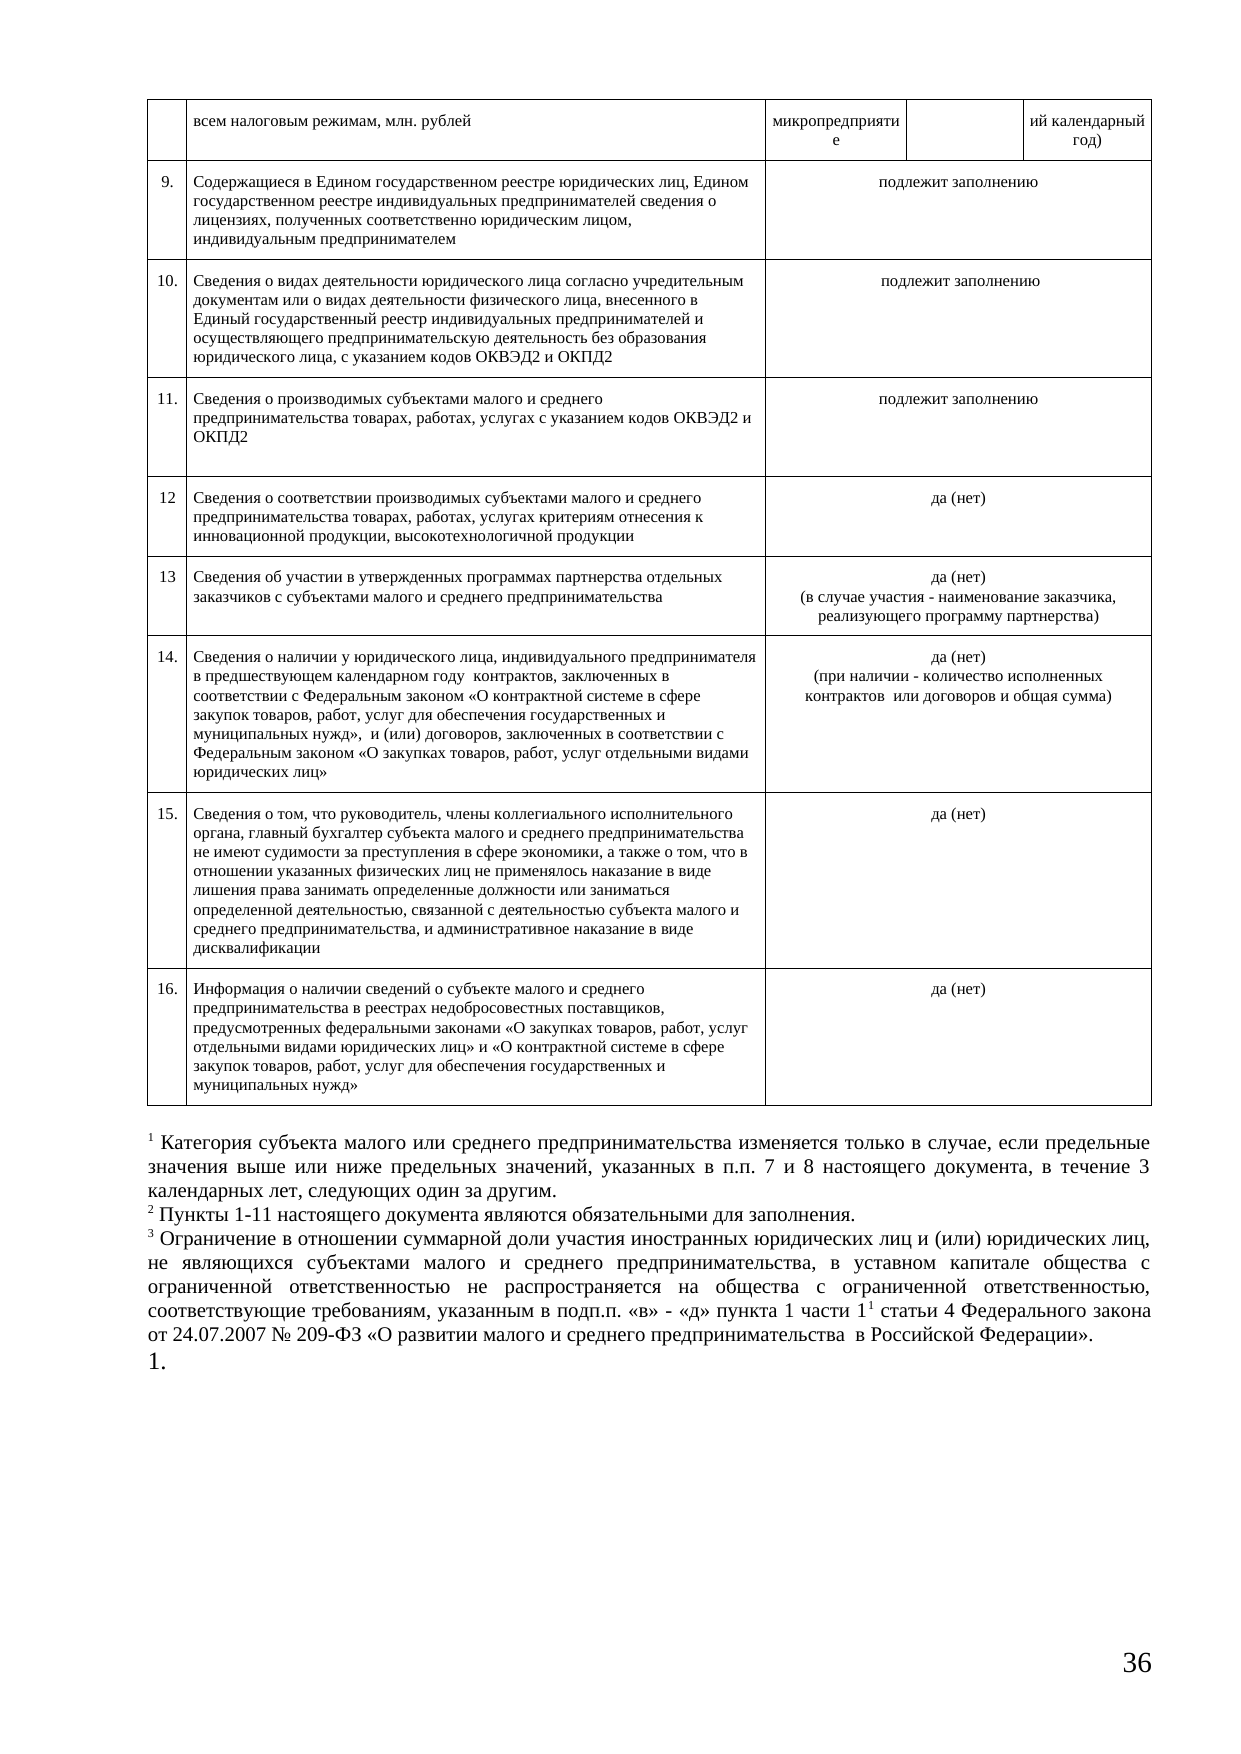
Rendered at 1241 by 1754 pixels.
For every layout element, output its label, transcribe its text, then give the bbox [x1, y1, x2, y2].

table_cell подлежит заполнению [766, 378, 1151, 476]
text 2 Пункты 1-11 настоящего документа являются обязательными для заполнения. [148, 1202, 1152, 1226]
table_cell 13 [148, 557, 186, 635]
table_cell да (нет) [766, 793, 1151, 967]
table_cell Сведения о том, что руководитель, члены коллегиального исполнительного органа, главный бухгалтер субъекта малого и среднего предпринимательства не имеют судимости за преступления в сфере экономики, а также о том, что в отношении указанных физических лиц не применялось наказание в виде лишения права занимать определенные должности или заниматься определенной деятельностью, связанной с деятельностью субъекта малого и среднего предпринимательства, и административное наказание в виде дисквалификации [187, 793, 765, 967]
table_cell 9. [148, 161, 186, 259]
table_cell да (нет) [766, 477, 1151, 556]
table_cell Сведения о производимых субъектами малого и среднего предпринимательства товарах, работах, услугах с указанием кодов ОКВЭД2 и ОКПД2 [187, 378, 765, 476]
table_cell Информация о наличии сведений о субъекте малого и среднего предпринимательства в реестрах недобросовестных поставщиков, предусмотренных федеральными законами «О закупках товаров, работ, услуг отдельными видами юридических лиц» и «О контрактной системе в сфере закупок товаров, работ, услуг для обеспечения государственных и муниципальных нужд» [187, 969, 765, 1105]
table_cell Сведения о соответствии производимых субъектами малого и среднего предпринимательства товарах, работах, услугах критериям отнесения к инновационной продукции, высокотехнологичной продукции [187, 477, 765, 556]
table_cell да (нет) (при наличии - количество исполненных контрактов или договоров и общая сумма) [766, 636, 1151, 792]
table_cell 16. [148, 969, 186, 1105]
table_cell 14. [148, 636, 186, 792]
text 1 Категория субъекта малого или среднего предпринимательства изменяется только в случае, если предельные значения выше или ниже предельных значений, указанных в п.п. 7 и 8 настоящего документа, в течение 3 календарных лет, следующих один за другим. [148, 1130, 1152, 1202]
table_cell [766, 100, 906, 160]
text 3 Ограничение в отношении суммарной доли участия иностранных юридических лиц и (или) юридических лиц, не являющихся субъектами малого и среднего предпринимательства, в уставном капитале общества с ограниченной ответственностью не распространяется на общества с ограниченной ответственностью, соответствующие требованиям, указанным в подп.п. «в» - «д» пункта 1 части 11 статьи 4 Федерального закона от 24.07.2007 № 209-ФЗ «О развитии малого и среднего предпринимательства в Российской Федерации». [148, 1226, 1152, 1346]
table_cell Содержащиеся в Едином государственном реестре юридических лиц, Едином государственном реестре индивидуальных предпринимателей сведения о лицензиях, полученных соответственно юридическим лицом, индивидуальным предпринимателем [187, 161, 765, 259]
table_cell 12 [148, 477, 186, 556]
table_cell подлежит заполнению [766, 161, 1151, 259]
table_cell Сведения о видах деятельности юридического лица согласно учредительным документам или о видах деятельности физического лица, внесенного в Единый государственный реестр индивидуальных предпринимателей и осуществляющего предпринимательскую деятельность без образования юридического лица, с указанием кодов ОКВЭД2 и ОКПД2 [187, 260, 765, 377]
table_cell 10. [148, 260, 186, 377]
table_cell Сведения об участии в утвержденных программах партнерства отдельных заказчиков с субъектами малого и среднего предпринимательства [187, 557, 765, 635]
table_cell да (нет) (в случае участия - наименование заказчика, реализующего программу партнерства) [766, 557, 1151, 635]
table_cell да (нет) [766, 969, 1151, 1105]
table_cell 11. [148, 378, 186, 476]
table_cell 15. [148, 793, 186, 967]
table_cell подлежит заполнению [766, 260, 1151, 377]
table_cell Сведения о наличии у юридического лица, индивидуального предпринимателя в предшествующем календарном году контрактов, заключенных в соответствии с Федеральным законом «О контрактной системе в сфере закупок товаров, работ, услуг для обеспечения государственных и муниципальных нужд», и (или) договоров, заключенных в соответствии с Федеральным законом «О закупках товаров, работ, услуг отдельными видами юридических лиц» [187, 636, 765, 792]
